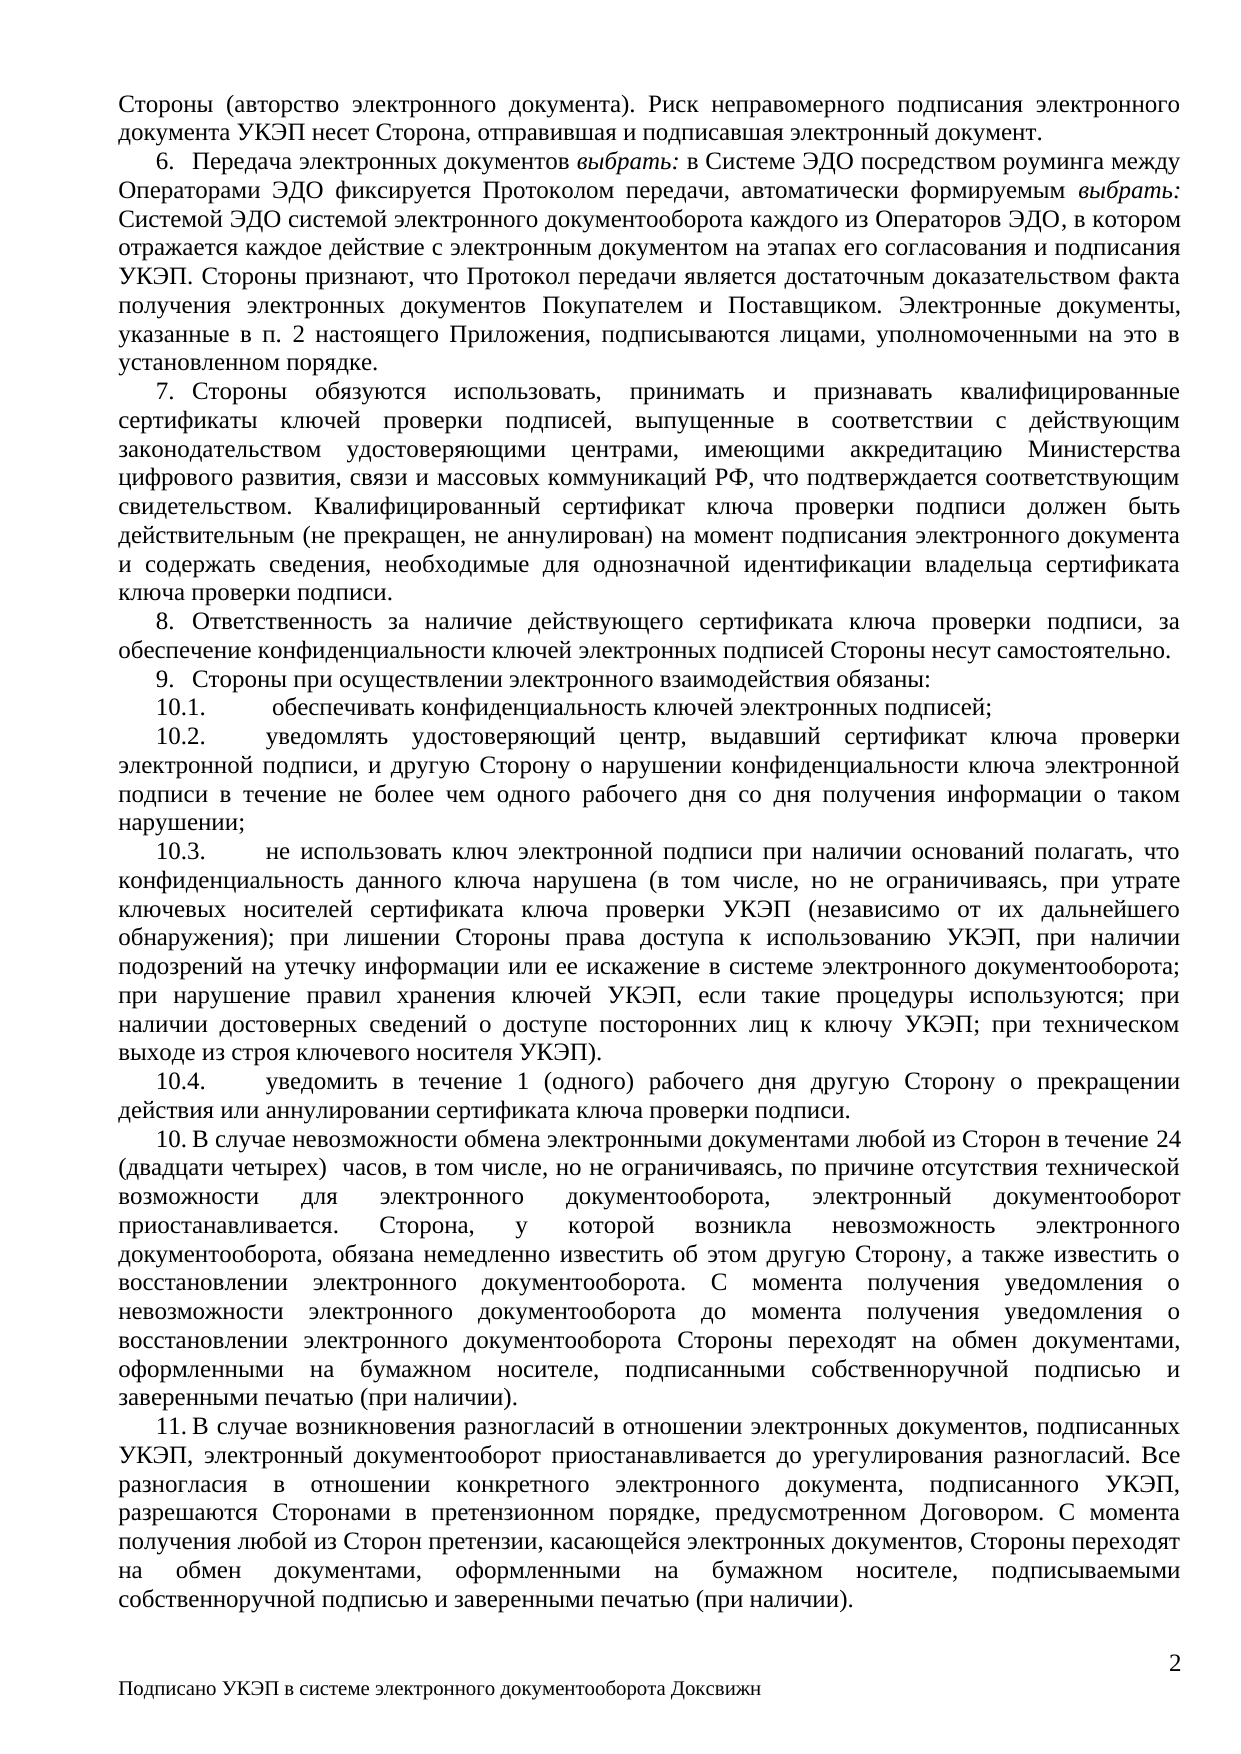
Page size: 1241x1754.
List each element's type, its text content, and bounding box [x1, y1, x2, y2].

list Ответственность за наличие действующего сертификата ключа проверки подписи, за обеспечение конфиденциальности ключей электронных подписей Стороны несут самостоятельно. [118, 606, 1181, 664]
list обеспечивать конфиденциальность ключей электронных подписей; [118, 692, 1181, 721]
list уведомить в течение 1 (одного) рабочего дня другую Сторону о прекращении действия или аннулировании сертификата ключа проверки подписи. [118, 1066, 1181, 1124]
list В случае невозможности обмена электронными документами любой из Сторон в течение 24 (двадцати четырех) часов, в том числе, но не ограничиваясь, по причине отсутствия технической возможности для электронного документооборота, электронный документооборот приостанавливается. Сторона, у которой возникла невозможность электронного документооборота, обязана немедленно известить об этом другую Сторону, а также известить о восстановлении электронного документооборота. С момента получения уведомления о невозможности электронного документооборота до момента получения уведомления о восстановлении электронного документооборота Стороны переходят на обмен документами, оформленными на бумажном носителе, подписанными собственноручной подписью и заверенными печатью (при наличии). [118, 1124, 1181, 1411]
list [118, 89, 1181, 146]
list Стороны обязуются использовать, принимать и признавать квалифицированные сертификаты ключей проверки подписей, выпущенные в соответствии с действующим законодательством удостоверяющими центрами, имеющими аккредитацию Министерства цифрового развития, связи и массовых коммуникаций РФ, что подтверждается соответствующим свидетельством. Квалифицированный сертификат ключа проверки подписи должен быть действительным (не прекращен, не аннулирован) на момент подписания электронного документа и содержать сведения, необходимые для однозначной идентификации владельца сертификата ключа проверки подписи. [118, 376, 1181, 606]
list не использовать ключ электронной подписи при наличии оснований полагать, что конфиденциальность данного ключа нарушена (в том числе, но не ограничиваясь, при утрате ключевых носителей сертификата ключа проверки УКЭП (независимо от их дальнейшего обнаружения); при лишении Стороны права доступа к использованию УКЭП, при наличии подозрений на утечку информации или ее искажение в системе электронного документооборота; при нарушение правил хранения ключей УКЭП, если такие процедуры используются; при наличии достоверных сведений о доступе посторонних лиц к ключу УКЭП; при техническом выходе из строя ключевого носителя УКЭП). [118, 836, 1181, 1066]
list Стороны при осуществлении электронного взаимодействия обязаны: [118, 664, 1181, 692]
list Передача электронных документов выбрать: в Системе ЭДО посредством роуминга между Операторами ЭДО фиксируется Протоколом передачи, автоматически формируемым выбрать: Системой ЭДО системой электронного документооборота каждого из Операторов ЭДО, в котором отражается каждое действие с электронным документом на этапах его согласования и подписания УКЭП. Стороны признают, что Протокол передачи является достаточным доказательством факта получения электронных документов Покупателем и Поставщиком. Электронные документы, указанные в п. 2 настоящего Приложения, подписываются лицами, уполномоченными на это в установленном порядке. [118, 146, 1181, 376]
list В случае возникновения разногласий в отношении электронных документов, подписанных УКЭП, электронный документооборот приостанавливается до урегулирования разногласий. Все разногласия в отношении конкретного электронного документа, подписанного УКЭП, разрешаются Сторонами в претензионном порядке, предусмотренном Договором. С момента получения любой из Сторон претензии, касающейся электронных документов, Стороны переходят на обмен документами, оформленными на бумажном носителе, подписываемыми собственноручной подписью и заверенными печатью (при наличии). [118, 1411, 1181, 1612]
list уведомлять удостоверяющий центр, выдавший сертификат ключа проверки электронной подписи, и другую Сторону о нарушении конфиденциальности ключа электронной подписи в течение не более чем одного рабочего дня со дня получения информации о таком нарушении; [118, 721, 1181, 836]
